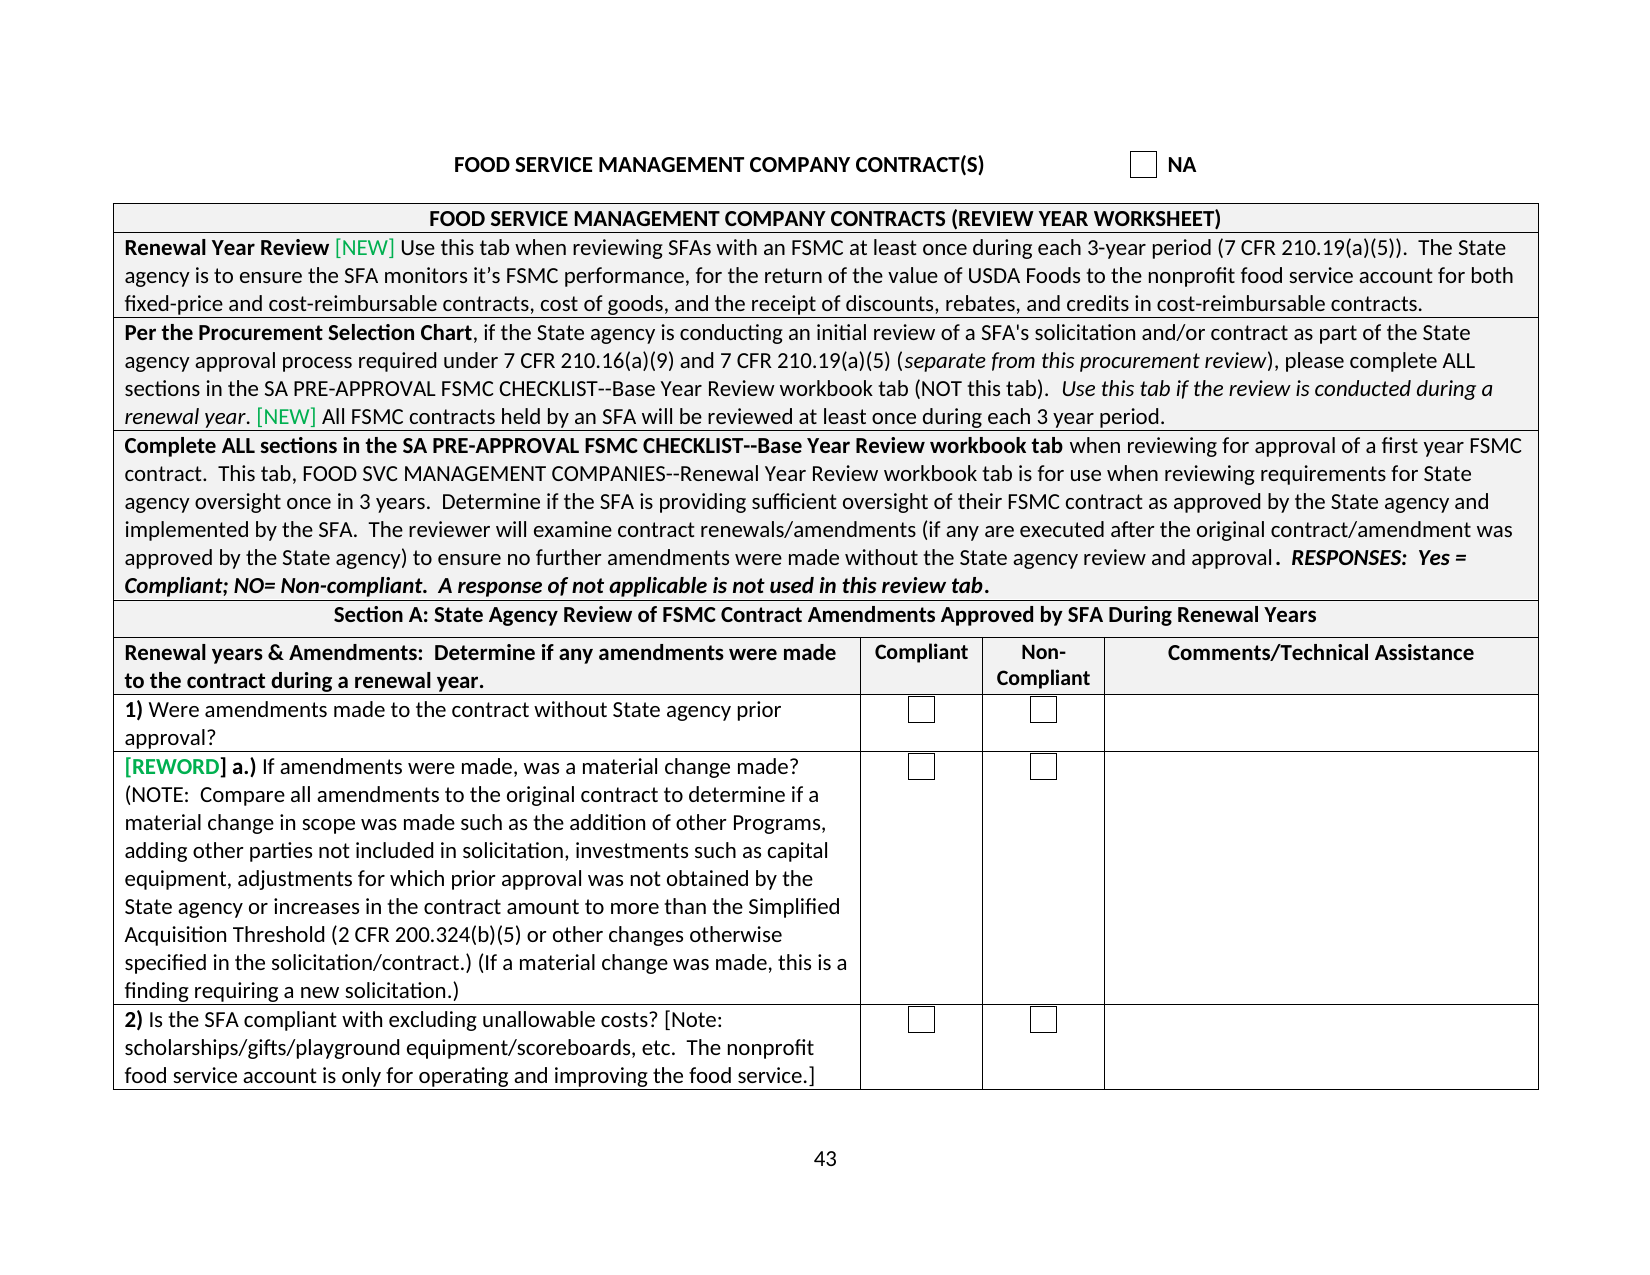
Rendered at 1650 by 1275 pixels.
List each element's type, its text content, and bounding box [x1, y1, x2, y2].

table_cell [1105, 695, 1538, 751]
table_cell [861, 1005, 982, 1089]
table_cell Renewal years & Amendments: Determine if any amendments were made to the contract during a renewal year. [114, 638, 860, 694]
table_cell Per the Procurement Selection Chart, if the State agency is conducting an initial review of a SFA's solicitation and/or contract as part of the State agency approval process required under 7 CFR 210.16(a)(9) and 7 CFR 210.19(a)(5) (separate from this procurement review), please complete ALL sections in the SA PRE-APPROVAL FSMC CHECKLIST--Base Year Review workbook tab (NOT this tab). Use this tab if the review is conducted during a renewal year. [NEW] All FSMC contracts held by an SFA will be reviewed at least once during each 3 year period. [114, 318, 1538, 430]
table_cell 2) Is the SFA compliant with excluding unallowable costs? [Note: scholarships/gifts/playground equipment/scoreboards, etc. The nonprofit food service account is only for operating and improving the food service.] [114, 1005, 860, 1089]
table_cell Non-Compliant [983, 638, 1104, 694]
table_cell Comments/Technical Assistance [1105, 638, 1538, 694]
table_cell [861, 752, 982, 1004]
table_cell [861, 695, 982, 751]
table_cell Section A: State Agency Review of FSMC Contract Amendments Approved by SFA During Renewal Years [114, 601, 1538, 637]
table_cell Complete ALL sections in the SA PRE-APPROVAL FSMC CHECKLIST--Base Year Review workbook tab when reviewing for approval of a first year FSMC contract. This tab, FOOD SVC MANAGEMENT COMPANIES--Renewal Year Review workbook tab is for use when reviewing requirements for State agency oversight once in 3 years. Determine if the SFA is providing sufficient oversight of their FSMC contract as approved by the State agency and implemented by the SFA. The reviewer will examine contract renewals/amendments (if any are executed after the original contract/amendment was approved by the State agency) to ensure no further amendments were made without the State agency review and approval. RESPONSES: Yes = Compliant; NO= Non-compliant. A response of not applicable is not used in this review tab. [114, 431, 1538, 599]
table_cell [1105, 1005, 1538, 1089]
table_cell Renewal Year Review [NEW] Use this tab when reviewing SFAs with an FSMC at least once during each 3-year period (7 CFR 210.19(a)(5)). The State agency is to ensure the SFA monitors it’s FSMC performance, for the return of the value of USDA Foods to the nonprofit food service account for both fixed-price and cost-reimbursable contracts, cost of goods, and the receipt of discounts, rebates, and credits in cost-reimbursable contracts. [114, 233, 1538, 317]
table_header FOOD SERVICE MANAGEMENT COMPANY CONTRACTS (REVIEW YEAR WORKSHEET) [114, 204, 1538, 232]
table_cell [983, 752, 1104, 1004]
table_cell [1105, 752, 1538, 1004]
table_cell [983, 1005, 1104, 1089]
text FOOD SERVICE MANAGEMENT COMPANY CONTRACT(S) NA [112, 150, 1537, 178]
table_cell Compliant [861, 638, 982, 694]
table_cell [983, 695, 1104, 751]
table_cell [REWORD] a.) If amendments were made, was a material change made? (NOTE: Compare all amendments to the original contract to determine if a material change in scope was made such as the addition of other Programs, adding other parties not included in solicitation, investments such as capital equipment, adjustments for which prior approval was not obtained by the State agency or increases in the contract amount to more than the Simplified Acquisition Threshold (2 CFR 200.324(b)(5) or other changes otherwise specified in the solicitation/contract.) (If a material change was made, this is a finding requiring a new solicitation.) [114, 752, 860, 1004]
table_cell 1) Were amendments made to the contract without State agency prior approval? [114, 695, 860, 751]
